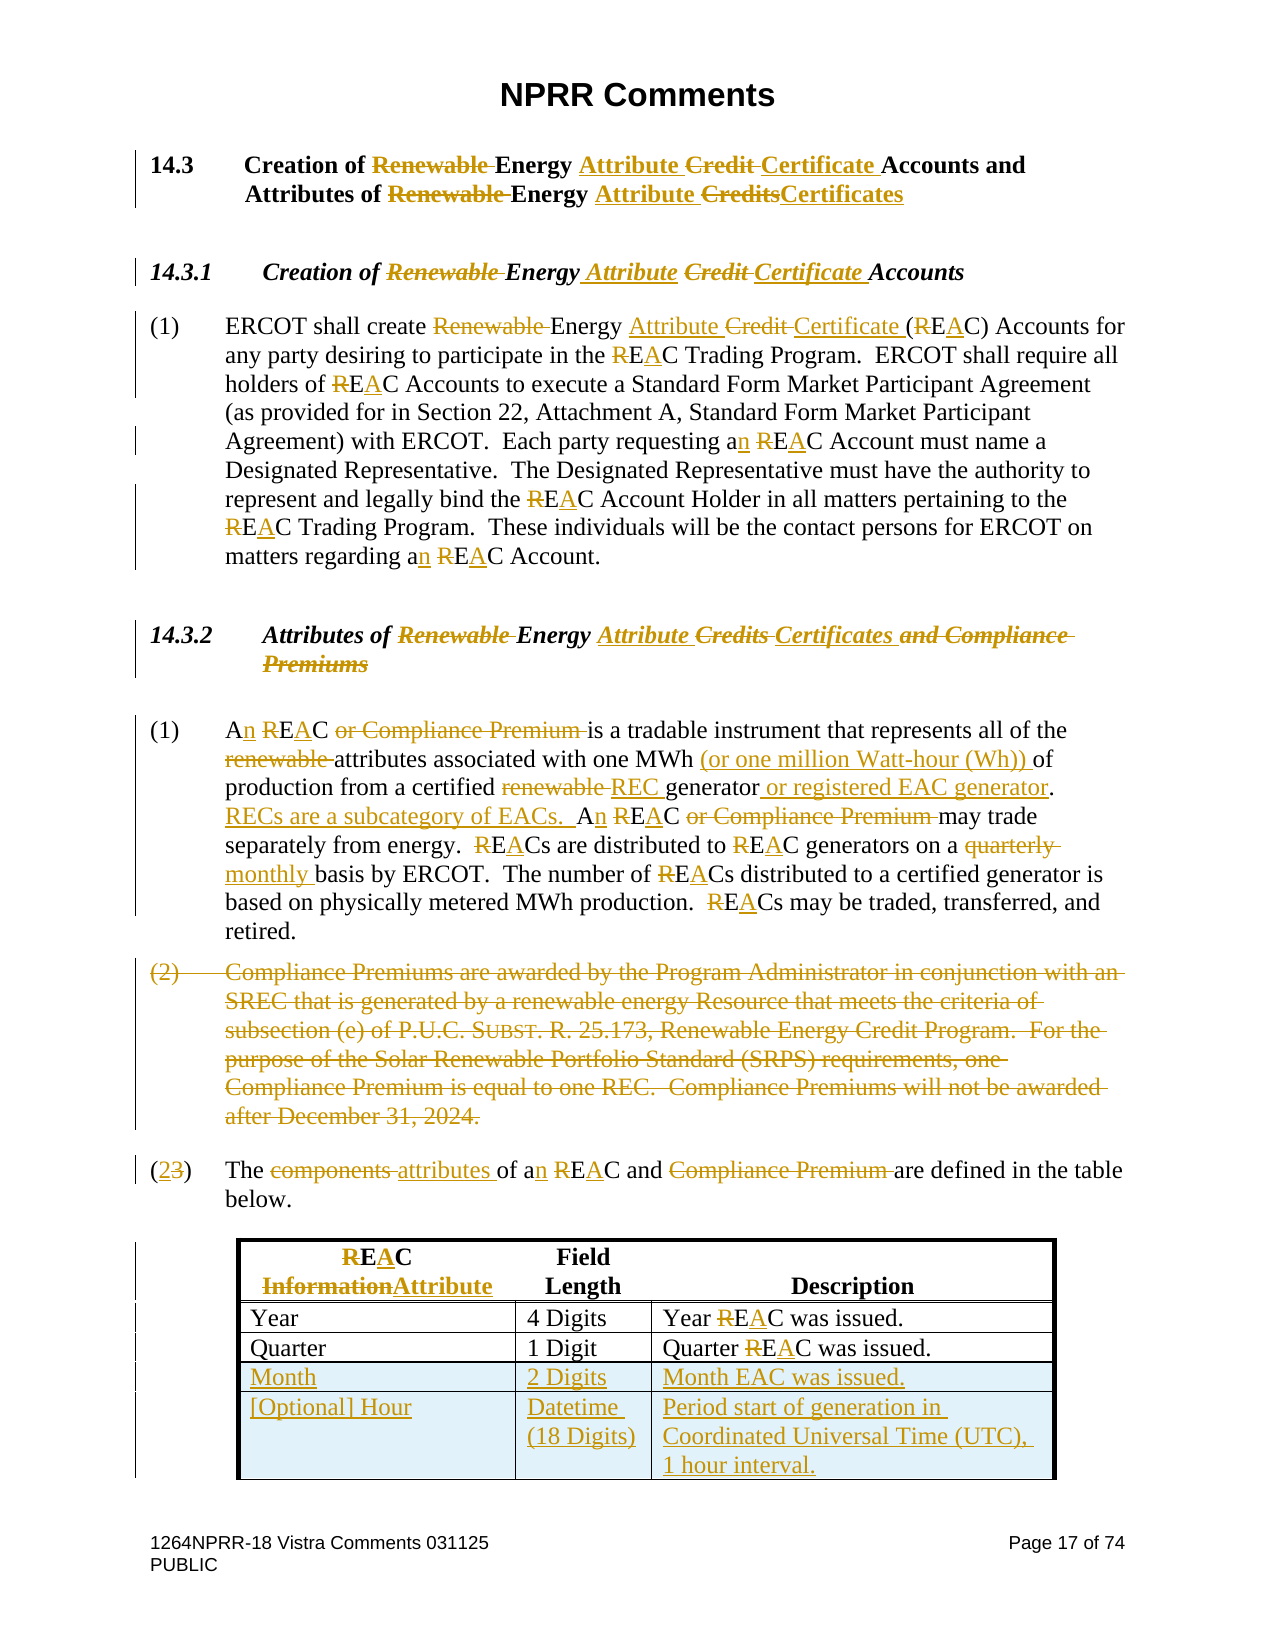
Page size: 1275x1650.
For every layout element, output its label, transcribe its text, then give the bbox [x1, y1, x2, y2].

text (1) ERCOT shall create Energy (EC) Accounts for any party desiring to participate in the EC Trading Program. ERCOT shall require all holders of EC Accounts to execute a Standard Form Market Participant Agreement (as provided for in Section 22, Attachment A, Standard Form Market Participant Agreement) with ERCOT. Each party requesting a EC Account must name a Designated Representative. The Designated Representative must have the authority to represent and legally bind the EC Account Holder in all matters pertaining to the EC Trading Program. These individuals will be the contact persons for ERCOT on matters regarding a EC Account. [150, 311, 1125, 570]
table_cell Year [241, 1303, 515, 1332]
table_cell Year EC was issued. [652, 1303, 1052, 1332]
text (1) A EC is a tradable instrument that represents all of the attributes associated with one MWh of production from a certified generator. A EC may trade separately from energy. ECs are distributed to EC generators on a basis by ERCOT. The number of ECs distributed to a certified generator is based on physically metered MWh production. ECs may be traded, transferred, and retired. [150, 715, 1125, 945]
text () The of a EC and are defined in the table below. [150, 1155, 1125, 1212]
table_cell Quarter [241, 1333, 515, 1361]
text 14.3.2 Attributes of Energy [150, 620, 1125, 677]
table_cell Quarter EC was issued. [652, 1333, 1052, 1361]
table_header Description [651, 1242, 1052, 1300]
table_header Field Length [516, 1242, 651, 1300]
table_header EC [241, 1242, 516, 1300]
table_cell 1 Digit [516, 1333, 651, 1361]
text 14.3 Creation of Energy Accounts and Attributes of Energy [150, 150, 1125, 207]
text 14.3.1 Creation of Energy Accounts [150, 257, 1125, 286]
table_cell 4 Digits [516, 1303, 651, 1332]
